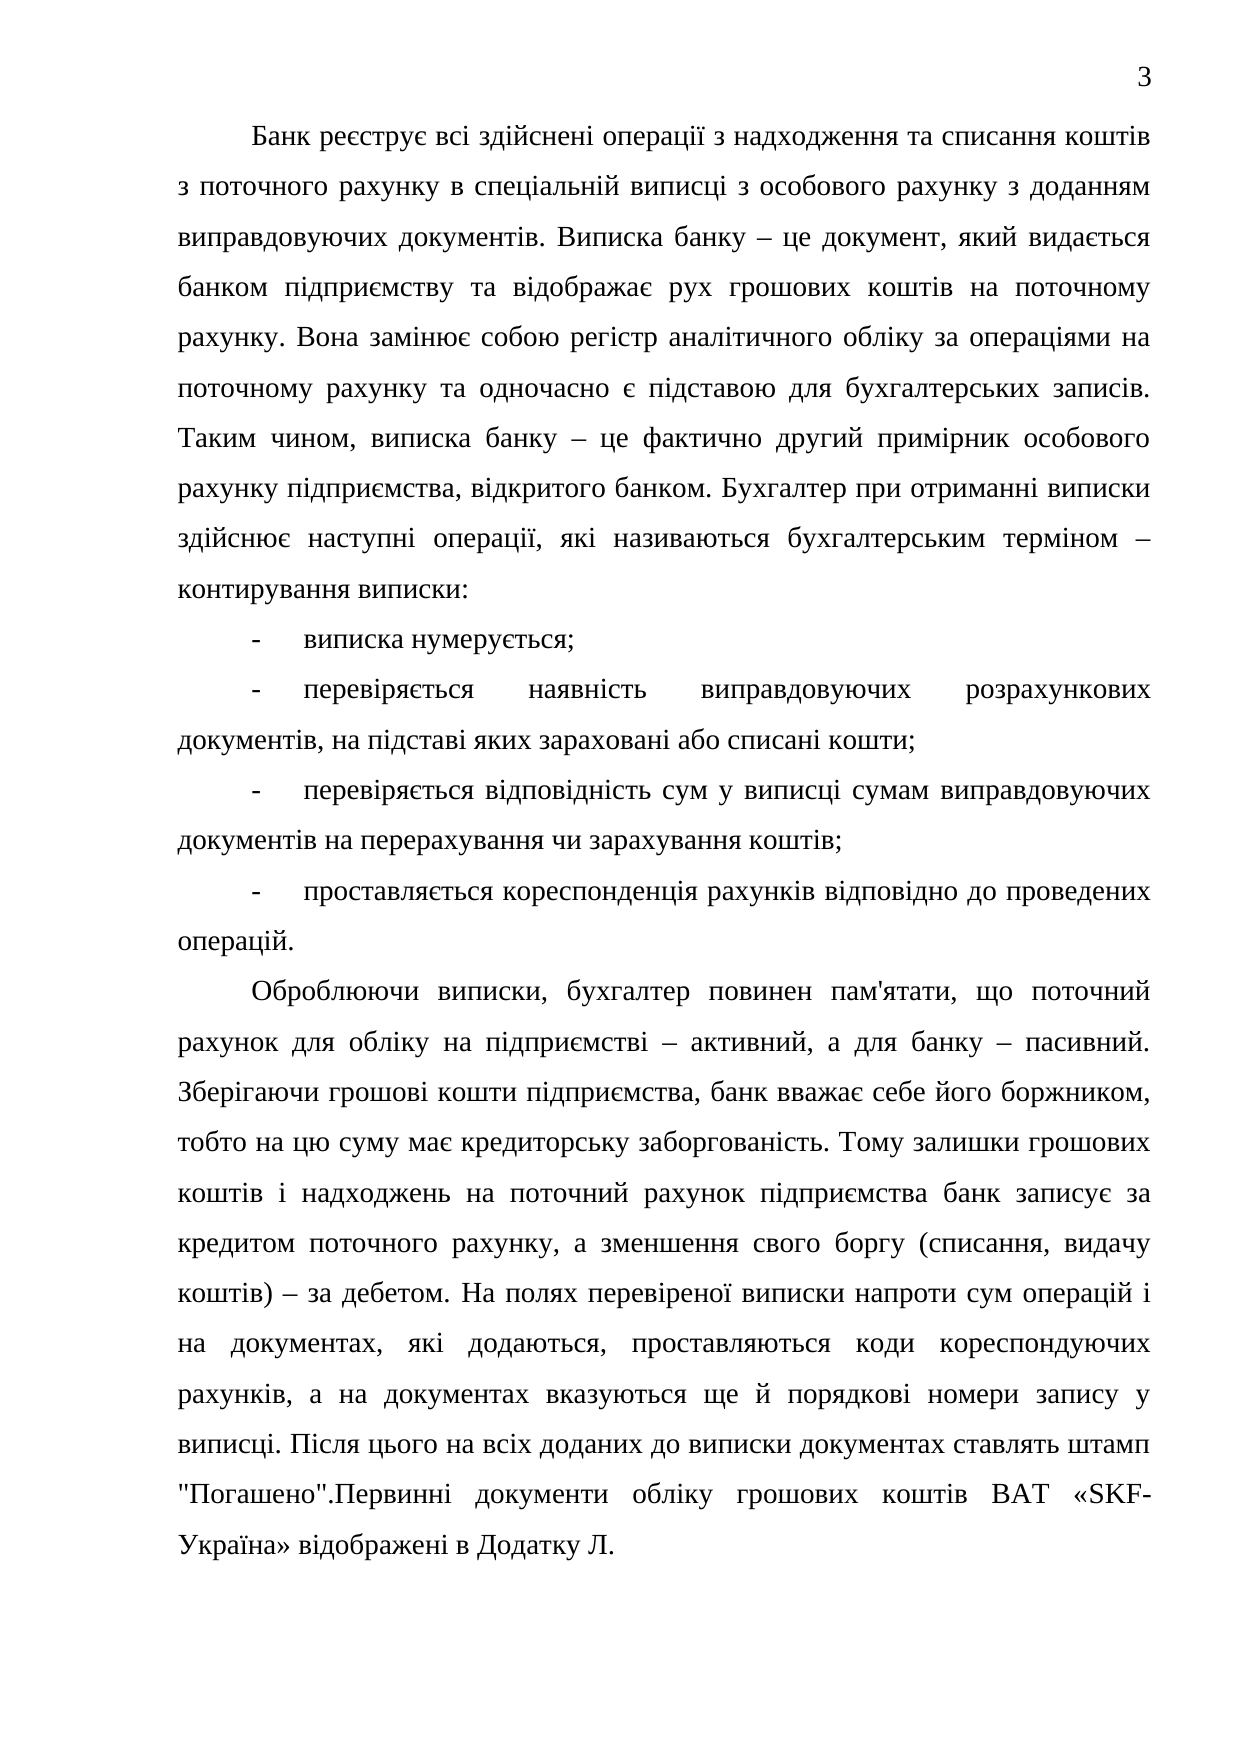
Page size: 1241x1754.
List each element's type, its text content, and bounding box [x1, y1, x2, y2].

list виписка нумерується; [177, 621, 1152, 655]
list перевіряється наявність виправдовуючих розрахункових документів, на підставі яких зараховані або списані кошти; [177, 672, 1152, 755]
list перевіряється відповідність сум у виписці сумам виправдовуючих документів на перерахування чи зарахування коштів; [177, 772, 1152, 856]
text Оброблюючи виписки, бухгалтер повинен пам'ятати, що поточний рахунок для обліку на підприємстві – активний, а для банку – пасивний. Зберігаючи грошові кошти підприємства, банк вважає себе його боржником, тобто на цю суму має кредиторську заборгованість. Тому залишки грошових коштів і надходжень на поточний рахунок підприємства банк записує за кредитом поточного рахунку, а зменшення свого боргу (списання, видачу коштів) – за дебетом. На полях перевіреної виписки напроти сум операцій і на документах, які додаються, проставляються коди кореспондуючих рахунків, а на документах вказуються ще й порядкові номери запису у виписці. Після цього на всіх доданих до виписки документах ставлять штамп "Погашено".Первинні документи обліку грошових коштів ВАТ «SKF-Україна» відображені в Додатку Л. [177, 973, 1152, 1560]
text Банк реєструє всі здійснені операції з надходження та списання коштів з поточного рахунку в спеціальній виписці з особового рахунку з доданням виправдовуючих документів. Виписка банку – це документ, який видається банком підприємству та відображає рух грошових коштів на поточному рахунку. Вона замінює собою регістр аналітичного обліку за операціями на поточному рахунку та одночасно є підставою для бухгалтерських записів. Таким чином, виписка банку – це фактично другий примірник особового рахунку підприємства, відкритого банком. Бухгалтер при отриманні виписки здійснює наступні операції, які називаються бухгалтерським терміном – контирування виписки: [177, 118, 1152, 604]
list проставляється кореспонденція рахунків відповідно до проведених операцій. [177, 873, 1152, 957]
